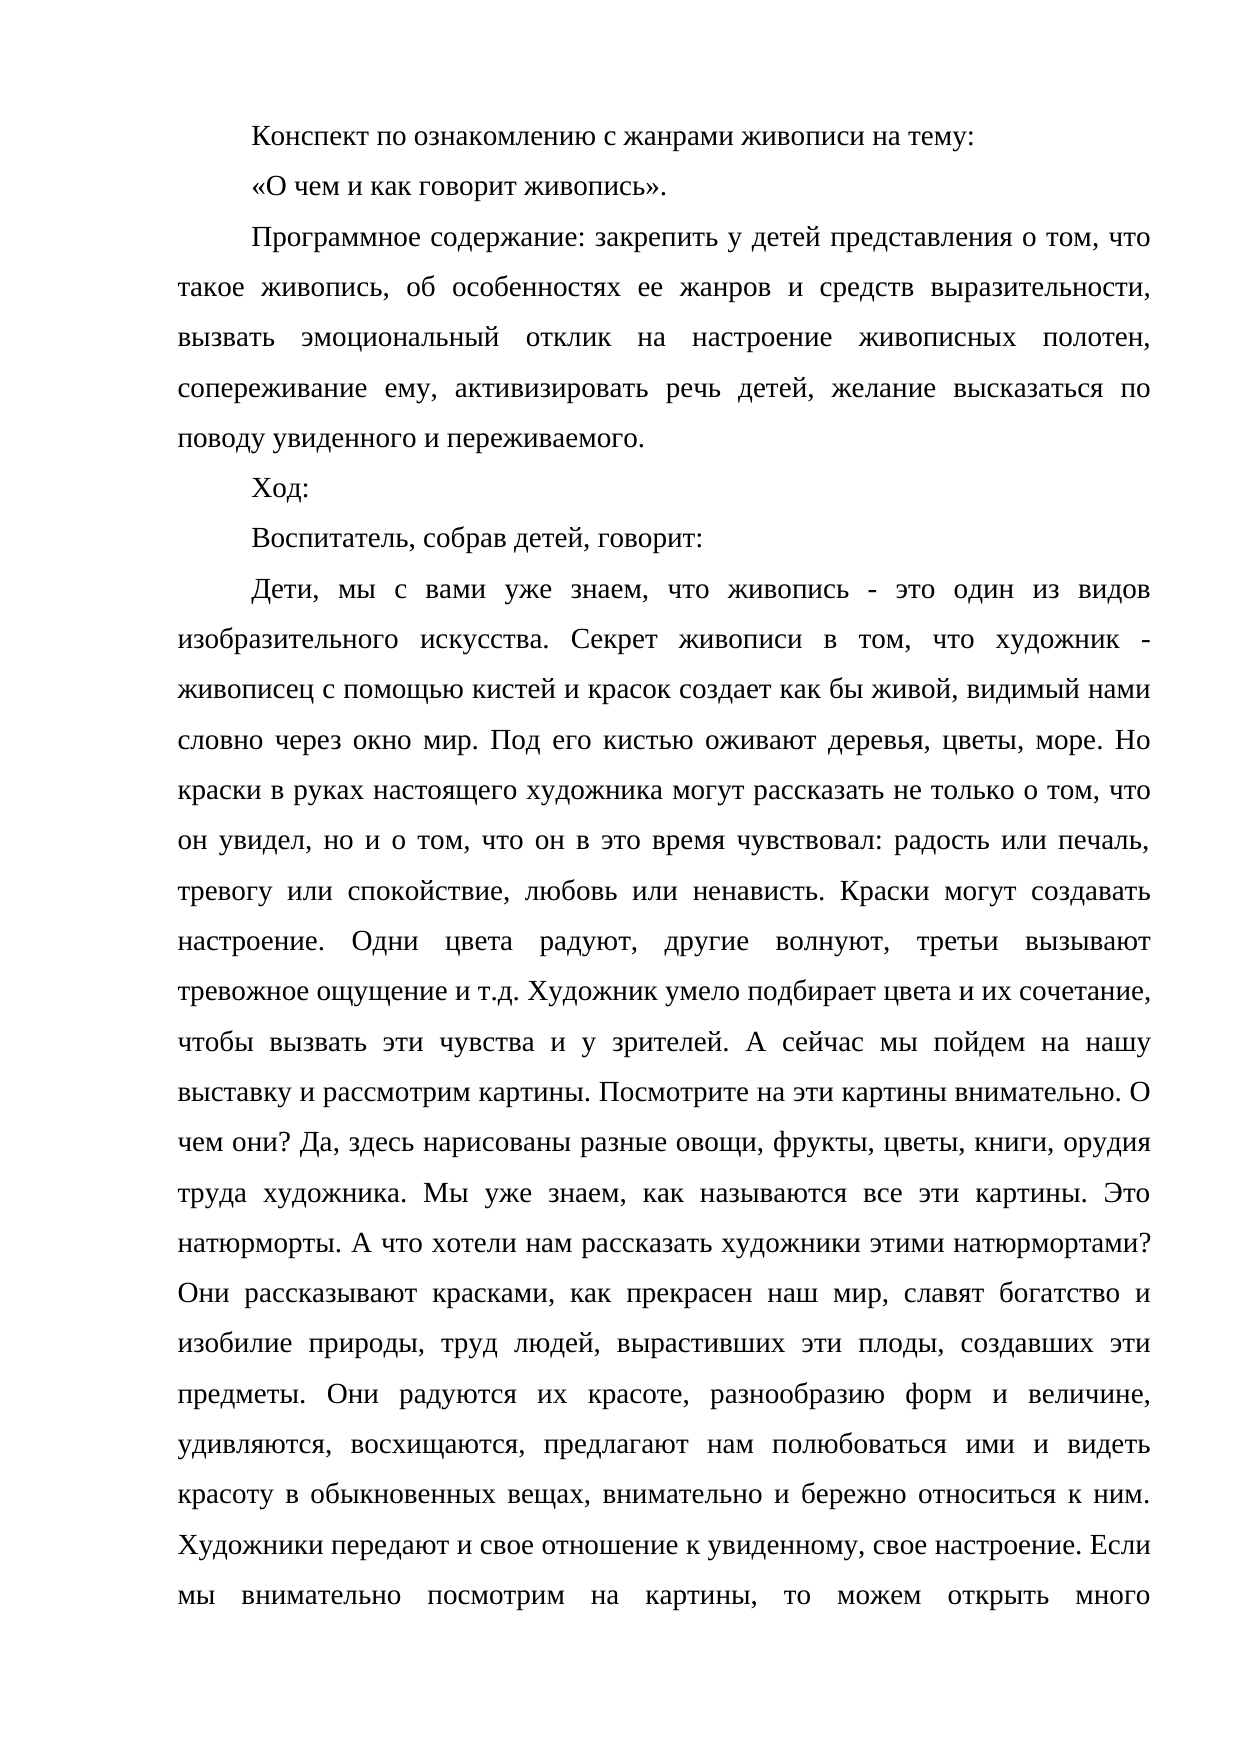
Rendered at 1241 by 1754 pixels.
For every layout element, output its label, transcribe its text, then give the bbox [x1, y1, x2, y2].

text Программное содержание: закрепить у детей представления о том, что такое живопись, об особенностях ее жанров и средств выразительности, вызвать эмоциональный отклик на настроение живописных полотен, сопереживание ему, активизировать речь детей, желание высказаться по поводу увиденного и переживаемого. [177, 219, 1152, 453]
text «О чем и как говорит живопись». [177, 168, 1152, 202]
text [177, 571, 1152, 1611]
text Ход: [177, 470, 1152, 504]
text Конспект по ознакомлению с жанрами живописи на тему: [177, 118, 1152, 152]
text Воспитатель, собрав детей, говорит: [177, 521, 1152, 554]
